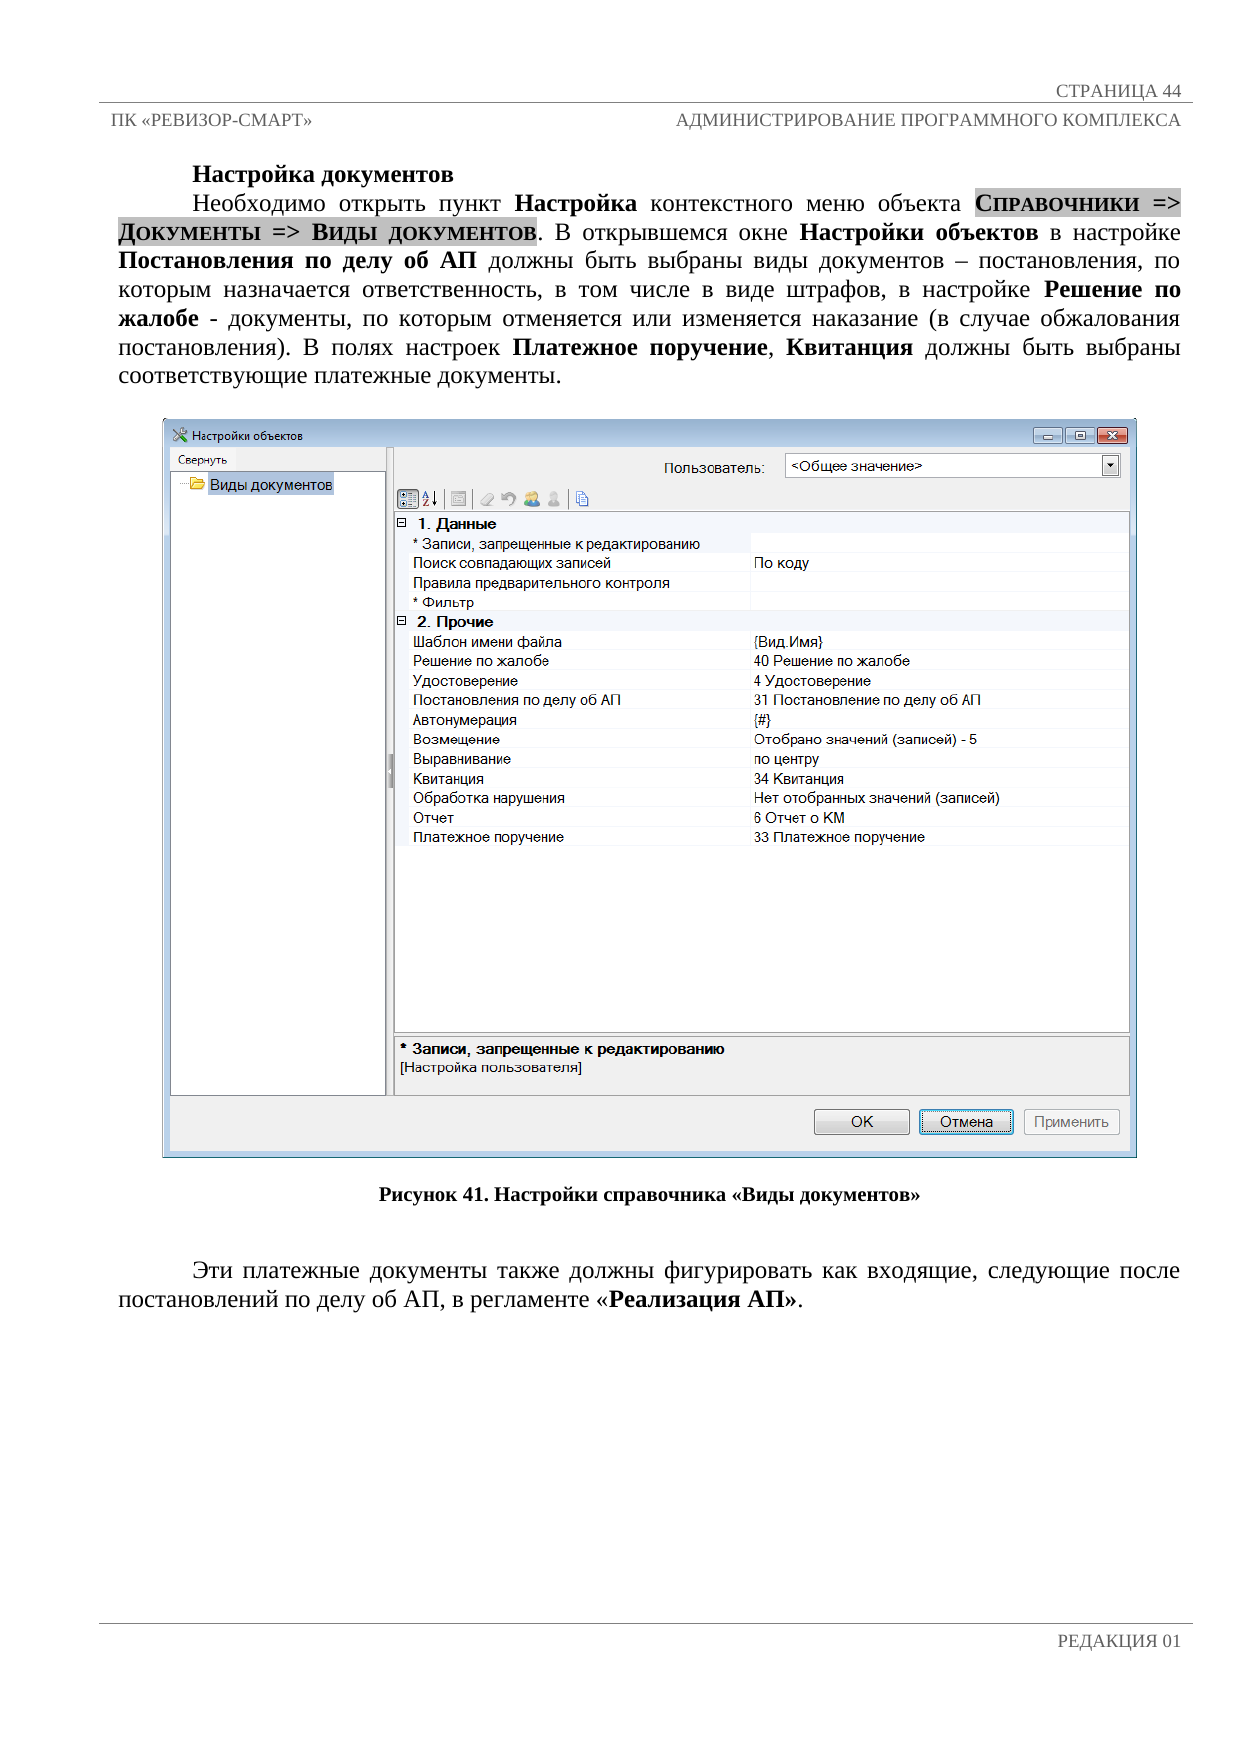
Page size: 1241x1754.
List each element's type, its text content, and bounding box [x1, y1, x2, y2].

text Необходимо открыть пункт Настройка контекстного меню объекта Справочники => Документы => Виды документов. В открывшемся окне Настройки объектов в настройке Постановления по делу об АП должны быть выбраны виды документов – постановления, по которым назначается ответственность, в том числе в виде штрафов, в настройке Решение по жалобе - документы, по которым отменяется или изменяется наказание (в случае обжалования постановления). В полях настроек Платежное поручение, Квитанция должны быть выбраны соответствующие платежные документы. [118, 188, 1181, 389]
text Рисунок 41. Настройки справочника «Виды документов» [118, 1182, 1181, 1206]
picture [162, 418, 1137, 1158]
text Эти платежные документы также должны фигурировать как входящие, следующие после постановлений по делу об АП, в регламенте «Реализация АП». [118, 1255, 1181, 1313]
text Настройка документов [118, 159, 1181, 188]
